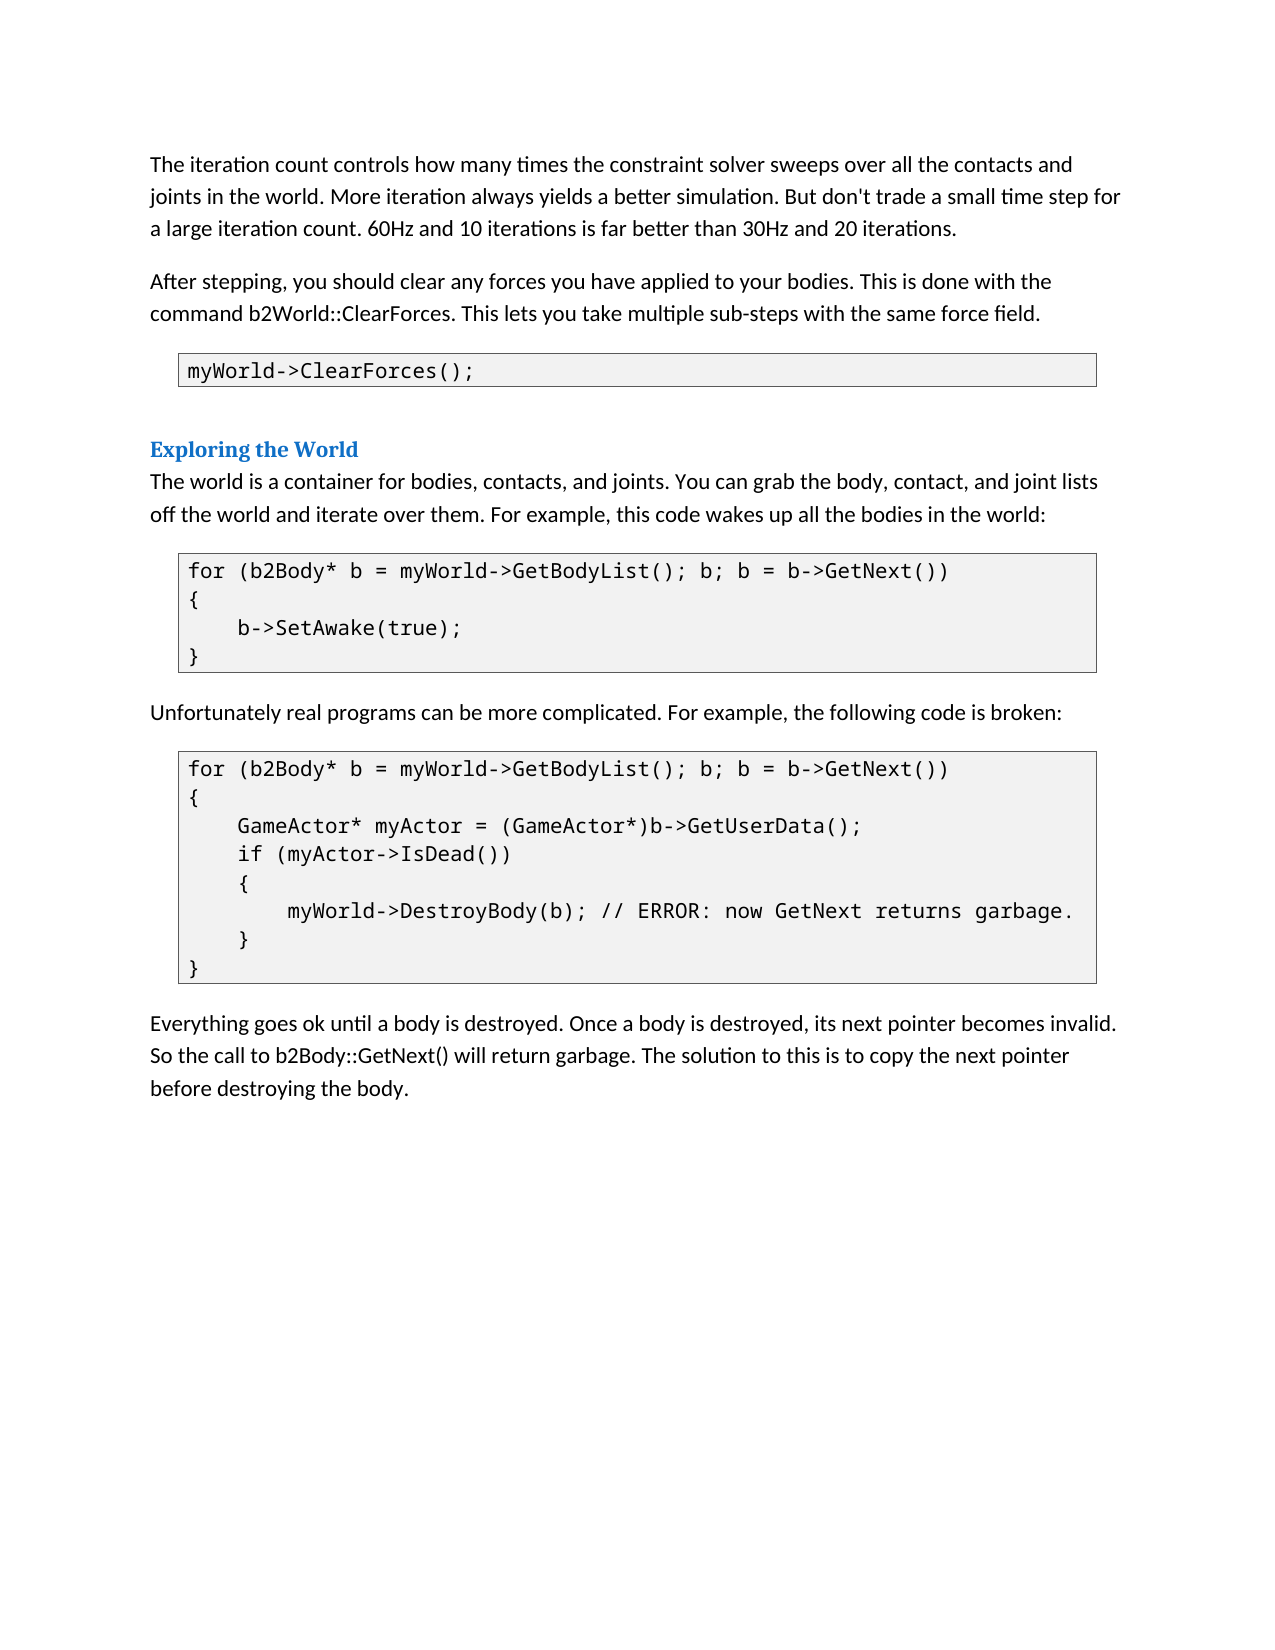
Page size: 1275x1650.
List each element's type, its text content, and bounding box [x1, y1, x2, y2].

text } [179, 950, 1096, 983]
text myWorld->ClearForces(); [179, 354, 1096, 386]
text Unfortunately real programs can be more complicated. For example, the following code is broken: [150, 698, 1125, 726]
text } [179, 638, 1096, 672]
text Everything goes ok until a body is destroyed. Once a body is destroyed, its next pointer becomes invalid. So the call to b2Body::GetNext() will return garbage. The solution to this is to copy the next pointer before destroying the body. [150, 1009, 1125, 1102]
text After stepping, you should clear any forces you have applied to your bodies. This is done with the command b2World::ClearForces. This lets you take multiple sub-steps with the same force field. [150, 267, 1125, 328]
text { [179, 864, 1096, 893]
text if (myActor->IsDead()) [179, 836, 1096, 864]
text { [179, 581, 1096, 609]
text The world is a container for bodies, contacts, and joints. You can grab the body, contact, and joint lists off the world and iterate over them. For example, this code wakes up all the bodies in the world: [150, 467, 1125, 528]
text { [179, 779, 1096, 808]
text } [179, 921, 1096, 950]
text for (b2Body* b = myWorld->GetBodyList(); b; b = b->GetNext()) [179, 752, 1096, 779]
subtitle Exploring the World [150, 437, 1125, 464]
text myWorld->DestroyBody(b); // ERROR: now GetNext returns garbage. [179, 893, 1096, 921]
text b->SetAwake(true); [179, 609, 1096, 638]
text for (b2Body* b = myWorld->GetBodyList(); b; b = b->GetNext()) [179, 554, 1096, 581]
text GameActor* myActor = (GameActor*)b->GetUserData(); [179, 808, 1096, 836]
text The iteration count controls how many times the constraint solver sweeps over all the contacts and joints in the world. More iteration always yields a better simulation. But don't trade a small time step for a large iteration count. 60Hz and 10 iterations is far better than 30Hz and 20 iterations. [150, 150, 1125, 242]
